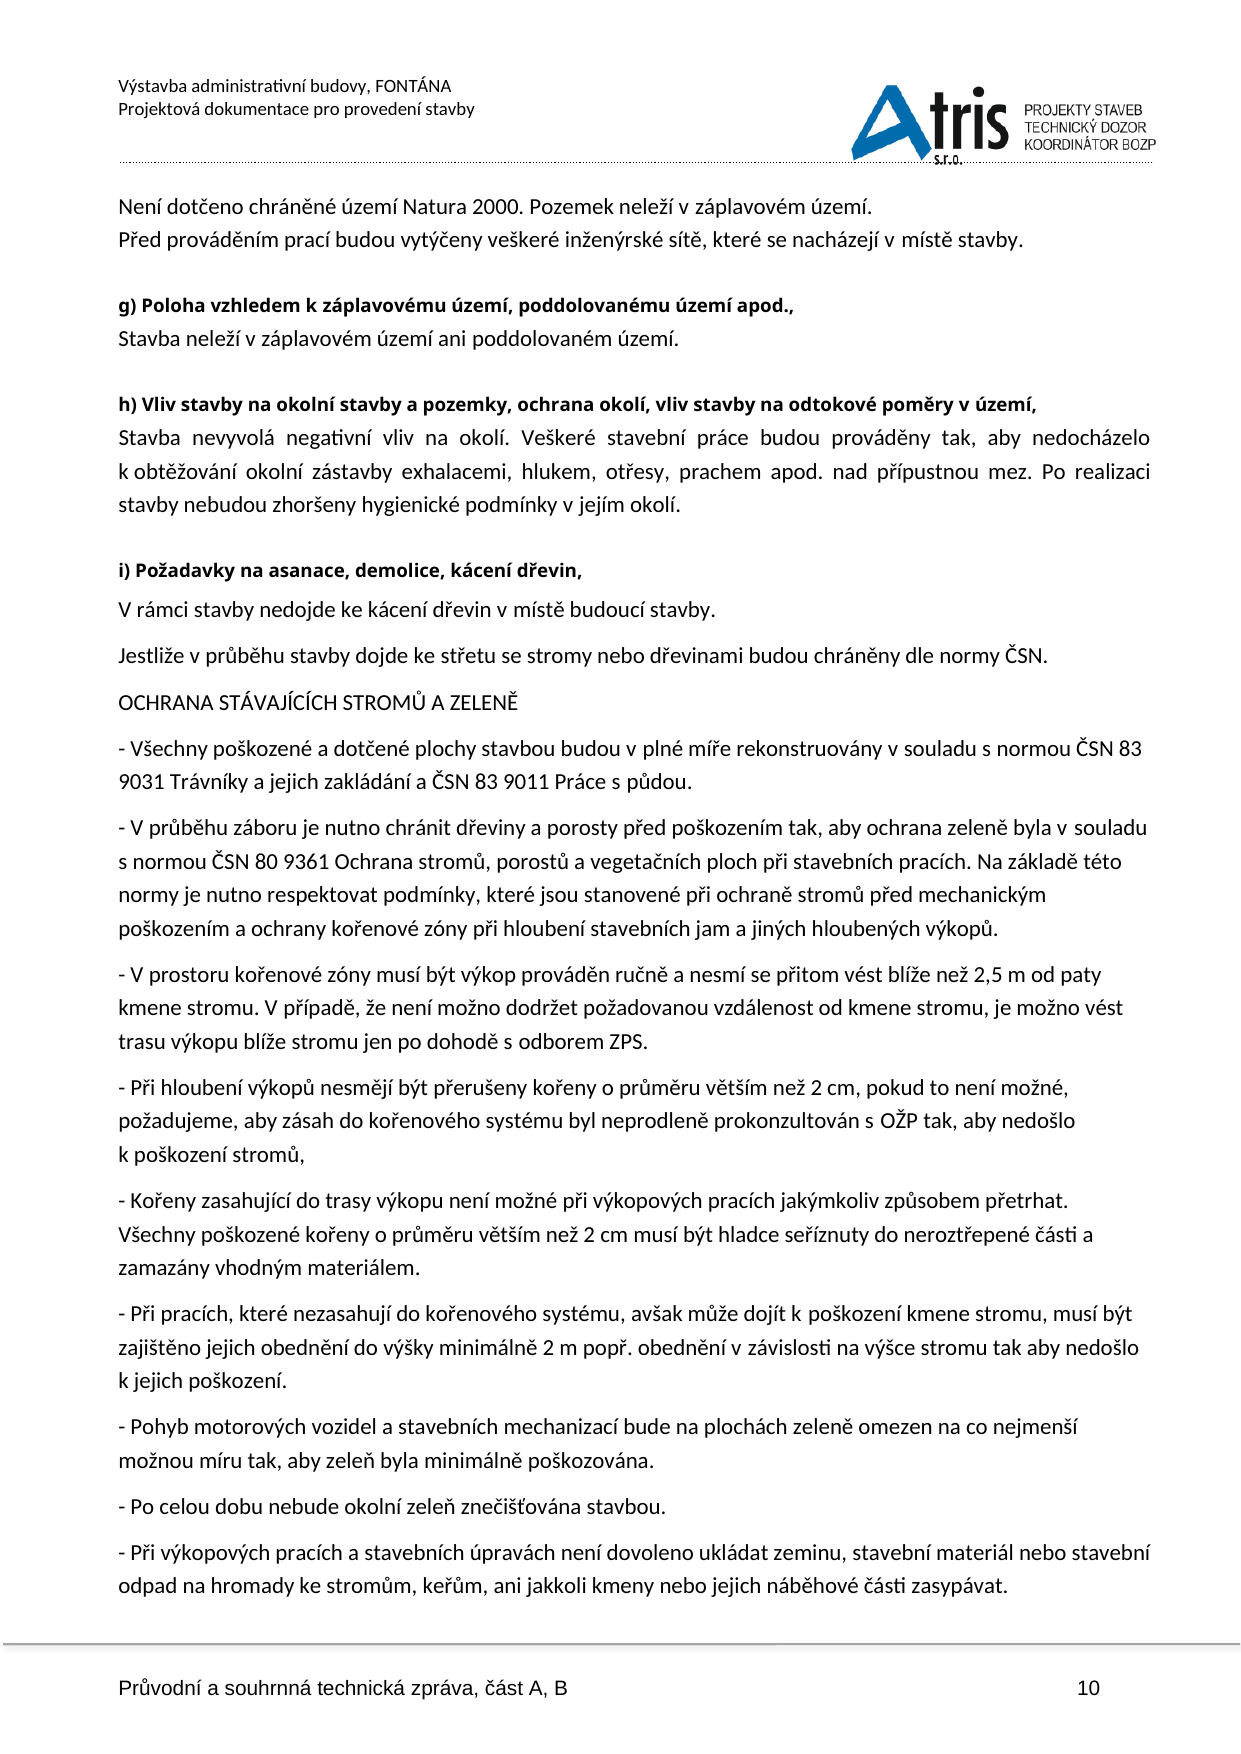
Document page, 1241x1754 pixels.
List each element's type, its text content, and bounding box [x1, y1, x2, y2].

text Před prováděním prací budou vytýčeny veškeré inženýrské sítě, které se nacházejí v místě stavby. [118, 226, 1152, 254]
subtitle g) Poloha vzhledem k záplavovému území, poddolovanému území apod., [118, 293, 1152, 318]
text - V prostoru kořenové zóny musí být výkop prováděn ručně a nesmí se přitom vést blíže než 2,5 m od paty kmene stromu. V případě, že není možno dodržet požadovanou vzdálenost od kmene stromu, je možno vést trasu výkopu blíže stromu jen po dohodě s odborem ZPS. [118, 960, 1152, 1055]
subtitle h) Vliv stavby na okolní stavby a pozemky, ochrana okolí, vliv stavby na odtokové poměry v území, [118, 392, 1152, 417]
text Jestliže v průběhu stavby dojde ke střetu se stromy nebo dřevinami budou chráněny dle normy ČSN. [118, 642, 1152, 669]
text Stavba nevyvolá negativní vliv na okolí. Veškeré stavební práce budou prováděny tak, aby nedocházelo k obtěžování okolní zástavby exhalacemi, hlukem, otřesy, prachem apod. nad přípustnou mez. Po realizaci stavby nebudou zhoršeny hygienické podmínky v jejím okolí. [118, 423, 1152, 518]
text - Při pracích, které nezasahují do kořenového systému, avšak může dojít k poškození kmene stromu, musí být zajištěno jejich obednění do výšky minimálně 2 m popř. obednění v závislosti na výšce stromu tak aby nedošlo k jejich poškození. [118, 1299, 1152, 1394]
text - V průběhu záboru je nutno chránit dřeviny a porosty před poškozením tak, aby ochrana zeleně byla v souladu s normou ČSN 80 9361 Ochrana stromů, porostů a vegetačních ploch při stavebních pracích. Na základě této normy je nutno respektovat podmínky, které jsou stanovené při ochraně stromů před mechanickým poškozením a ochrany kořenové zóny při hloubení stavebních jam a jiných hloubených výkopů. [118, 813, 1152, 942]
text OCHRANA STÁVAJÍCÍCH STROMŮ A ZELENĚ [118, 688, 1152, 716]
text Není dotčeno chráněné území Natura 2000. Pozemek neleží v záplavovém území. [118, 192, 1152, 220]
text - Kořeny zasahující do trasy výkopu není možné při výkopových pracích jakýmkoliv způsobem přetrhat. Všechny poškozené kořeny o průměru větším než 2 cm musí být hladce seříznuty do neroztřepené části a zamazány vhodným materiálem. [118, 1186, 1152, 1281]
text - Při hloubení výkopů nesmějí být přerušeny kořeny o průměru větším než 2 cm, pokud to není možné, požadujeme, aby zásah do kořenového systému byl neprodleně prokonzultován s OŽP tak, aby nedošlo k poškození stromů, [118, 1073, 1152, 1168]
text - Pohyb motorových vozidel a stavebních mechanizací bude na plochách zeleně omezen na co nejmenší možnou míru tak, aby zeleň byla minimálně poškozována. [118, 1412, 1152, 1474]
subtitle i) Požadavky na asanace, demolice, kácení dřevin, [118, 557, 1152, 583]
text - Při výkopových pracích a stavebních úpravách není dovoleno ukládat zeminu, stavební materiál nebo stavební odpad na hromady ke stromům, keřům, ani jakkoli kmeny nebo jejich náběhové části zasypávat. [118, 1538, 1152, 1599]
picture [849, 83, 1157, 166]
text - Všechny poškozené a dotčené plochy stavbou budou v plné míře rekonstruovány v souladu s normou ČSN 83 9031 Trávníky a jejich zakládání a ČSN 83 9011 Práce s půdou. [118, 734, 1152, 795]
text Stavba neleží v záplavovém území ani poddolovaném území. [118, 324, 1152, 352]
text - Po celou dobu nebude okolní zeleň znečišťována stavbou. [118, 1492, 1152, 1520]
text V rámci stavby nedojde ke kácení dřevin v místě budoucí stavby. [118, 596, 1152, 623]
